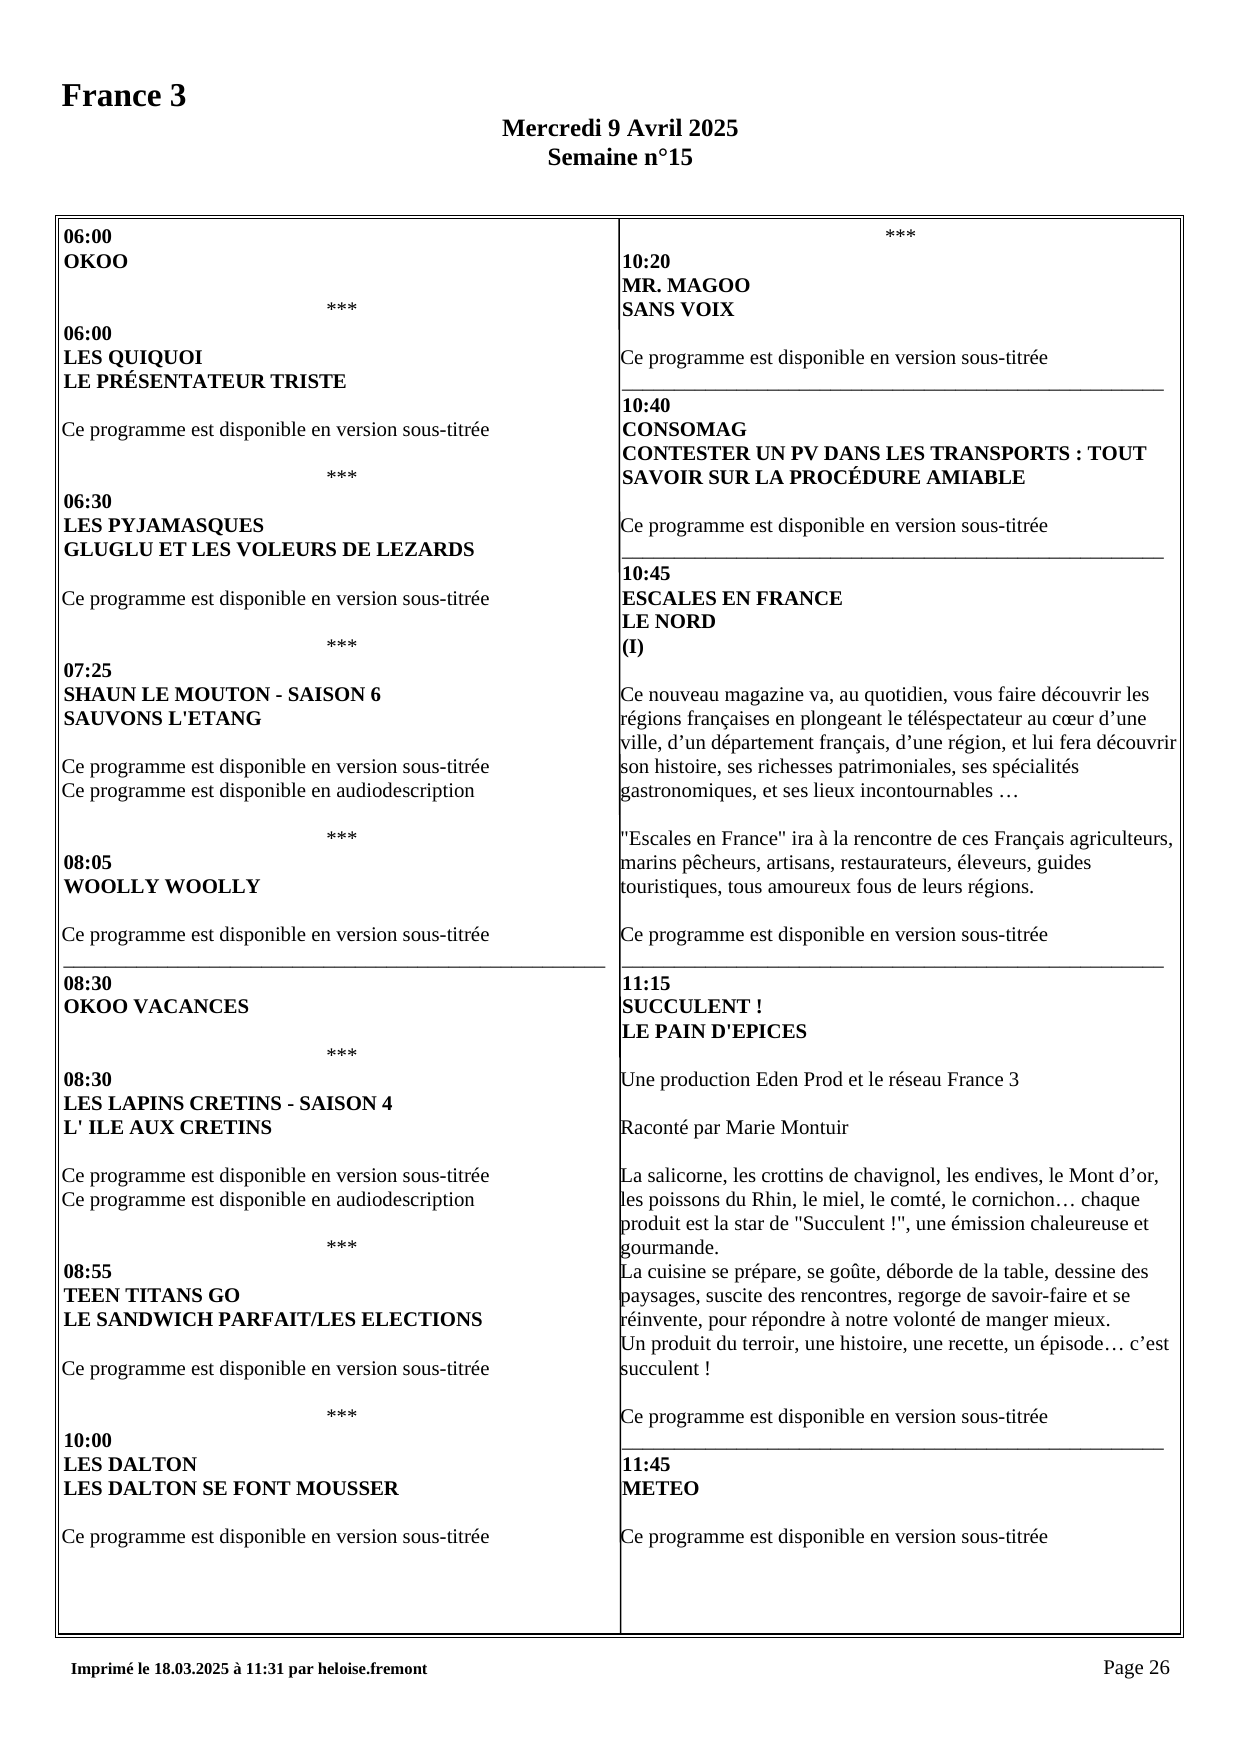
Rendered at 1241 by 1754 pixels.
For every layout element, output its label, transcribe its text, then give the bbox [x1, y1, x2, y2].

text 07:25 [63, 658, 620, 682]
text GLUGLU ET LES VOLEURS DE LEZARDS [63, 537, 620, 561]
text Ce programme est disponible en version sous-titrée [620, 345, 1179, 369]
text LE NORD [622, 609, 1179, 633]
text ____________________________________________________ [63, 946, 620, 970]
text 11:45 [622, 1452, 1179, 1476]
text *** [63, 465, 620, 489]
text *** [63, 297, 620, 321]
text *** [63, 633, 620, 658]
text ____________________________________________________ [622, 537, 1179, 561]
text Ce programme est disponible en version sous-titrée [620, 513, 1179, 537]
text ESCALES EN FRANCE [622, 585, 1179, 609]
text Ce programme est disponible en version sous-titrée [61, 754, 620, 778]
text LE PRÉSENTATEUR TRISTE [63, 369, 620, 393]
text LE SANDWICH PARFAIT/LES ELECTIONS [63, 1307, 620, 1331]
text Ce nouveau magazine va, au quotidien, vous faire découvrir les régions françaises en plongeant le téléspectateur au cœur d’une ville, d’un département français, d’une région, et lui fera découvrir son histoire, ses richesses patrimoniales, ses spécialités gastronomiques, et ses lieux incontournables … "Escales en France" ira à la rencontre de ces Français agriculteurs, marins pêcheurs, artisans, restaurateurs, éleveurs, guides touristiques, tous amoureux fous de leurs régions. [620, 658, 1179, 898]
text Ce programme est disponible en version sous-titrée [620, 922, 1179, 946]
text 11:15 [622, 970, 1179, 994]
text Ce programme est disponible en version sous-titrée [61, 1163, 620, 1187]
text SUCCULENT ! [622, 994, 1179, 1018]
text *** [63, 826, 620, 850]
text Ce programme est disponible en version sous-titrée [620, 1403, 1179, 1428]
text LES QUIQUOI [63, 345, 620, 369]
text METEO [622, 1476, 1179, 1500]
text 10:40 [622, 393, 1179, 417]
text *** [63, 1403, 620, 1428]
text TEEN TITANS GO [63, 1283, 620, 1307]
text SHAUN LE MOUTON - SAISON 6 [63, 682, 620, 706]
text 08:05 [63, 850, 620, 874]
text *** [63, 1235, 620, 1259]
text 10:45 [622, 561, 1179, 585]
text 10:20 [622, 248, 1179, 273]
text Ce programme est disponible en audiodescription [61, 778, 620, 802]
text CONSOMAG [622, 417, 1179, 441]
text Une production Eden Prod et le réseau France 3 Raconté par Marie Montuir La salicorne, les crottins de chavignol, les endives, le Mont d’or, les poissons du Rhin, le miel, le comté, le cornichon… chaque produit est la star de "Succulent !", une émission chaleureuse et gourmande. La cuisine se prépare, se goûte, déborde de la table, dessine des paysages, suscite des rencontres, regorge de savoir-faire et se réinvente, pour répondre à notre volonté de manger mieux. Un produit du terroir, une histoire, une recette, un épisode… c’est succulent ! [620, 1043, 1179, 1403]
text Ce programme est disponible en version sous-titrée [620, 1524, 1179, 1548]
text 08:30 [63, 1067, 620, 1091]
text Ce programme est disponible en audiodescription [61, 1187, 620, 1211]
text Ce programme est disponible en version sous-titrée [61, 1355, 620, 1379]
text *** [63, 1043, 620, 1067]
text MR. MAGOO [622, 273, 1179, 297]
text CONTESTER UN PV DANS LES TRANSPORTS : TOUT SAVOIR SUR LA PROCÉDURE AMIABLE [622, 441, 1179, 489]
text WOOLLY WOOLLY [63, 874, 620, 898]
text ____________________________________________________ [622, 369, 1179, 393]
text 10:00 [63, 1428, 620, 1452]
text Ce programme est disponible en version sous-titrée [61, 417, 620, 441]
text OKOO [63, 248, 620, 273]
text Ce programme est disponible en version sous-titrée [61, 1524, 620, 1548]
text *** [622, 224, 1179, 248]
text 08:30 [63, 970, 620, 994]
text Ce programme est disponible en version sous-titrée [61, 585, 620, 609]
text ____________________________________________________ [622, 946, 1179, 970]
text 06:00 [63, 321, 620, 345]
text OKOO VACANCES [63, 994, 620, 1018]
text 06:30 [63, 489, 620, 513]
text 06:00 [63, 224, 620, 248]
text LES PYJAMASQUES [63, 513, 620, 537]
text ____________________________________________________ [622, 1428, 1179, 1452]
text (I) [622, 633, 1179, 658]
text SAUVONS L'ETANG [63, 706, 620, 730]
text L' ILE AUX CRETINS [63, 1115, 620, 1139]
text LES DALTON [63, 1452, 620, 1476]
text Ce programme est disponible en version sous-titrée [61, 922, 620, 946]
text SANS VOIX [622, 297, 1179, 321]
text LES LAPINS CRETINS - SAISON 4 [63, 1091, 620, 1115]
text 08:55 [63, 1259, 620, 1283]
text LE PAIN D'EPICES [622, 1018, 1179, 1043]
text LES DALTON SE FONT MOUSSER [63, 1476, 620, 1500]
